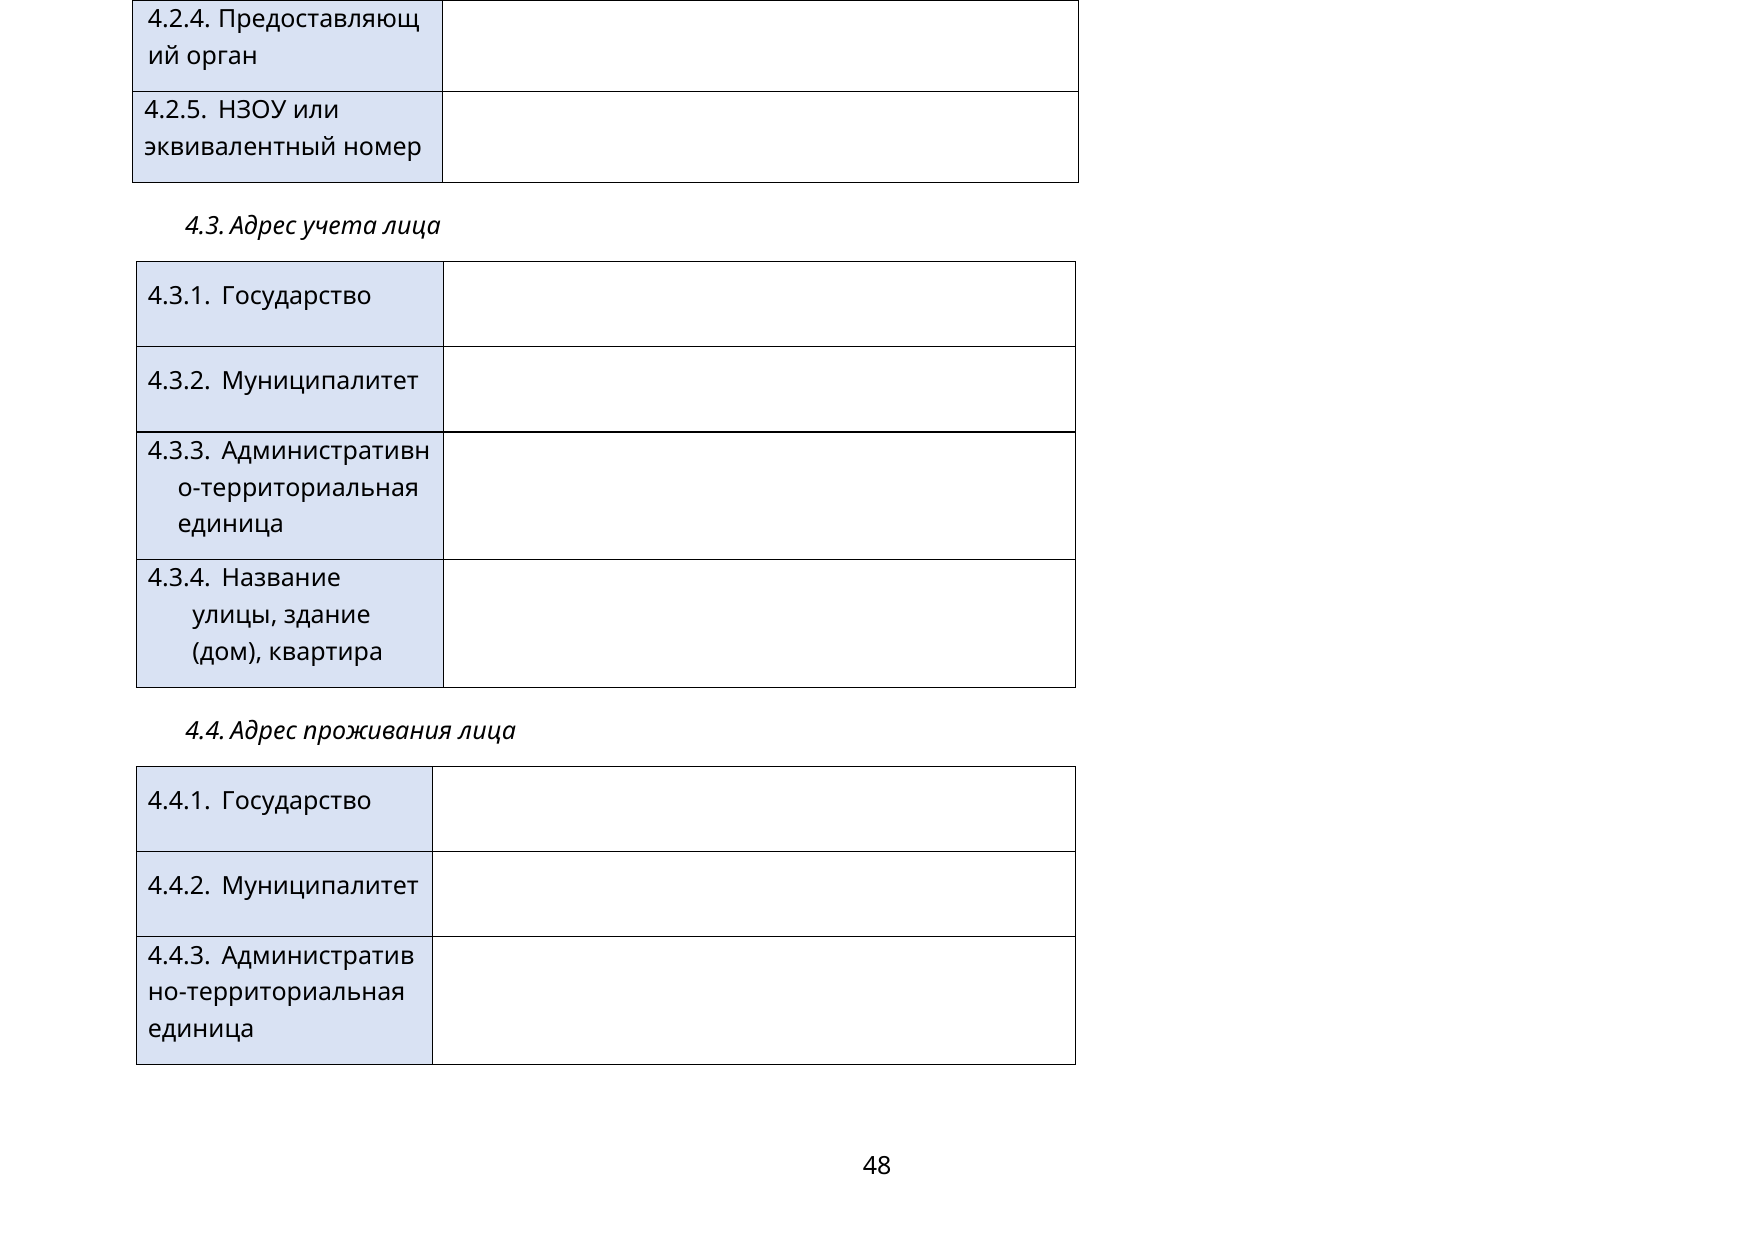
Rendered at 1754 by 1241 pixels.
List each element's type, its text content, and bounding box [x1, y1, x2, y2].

table_cell Название улицы, здание (дом), квартира [137, 560, 443, 687]
table_cell НЗОУ или эквивалентный номер [133, 92, 442, 182]
table_cell Административно-территориальная единица [137, 433, 443, 559]
table_cell [444, 560, 1075, 687]
table_cell [444, 433, 1075, 559]
table_cell Административно-территориальная единица [137, 937, 432, 1064]
table_cell [444, 347, 1075, 431]
table_cell [433, 937, 1075, 1064]
table_header Государство [137, 767, 432, 851]
table_header Государство [137, 262, 443, 346]
table_cell Предоставляющий орган [133, 1, 442, 91]
table_cell [443, 92, 1078, 182]
table_cell [443, 1, 1078, 91]
list Адрес учета лица [185, 208, 1606, 242]
table_cell [433, 852, 1075, 936]
table_cell Муниципалитет [137, 347, 443, 431]
table_header [433, 767, 1075, 851]
table_header [444, 262, 1075, 346]
table_cell Муниципалитет [137, 852, 432, 936]
list Адрес проживания лица [185, 713, 1606, 747]
